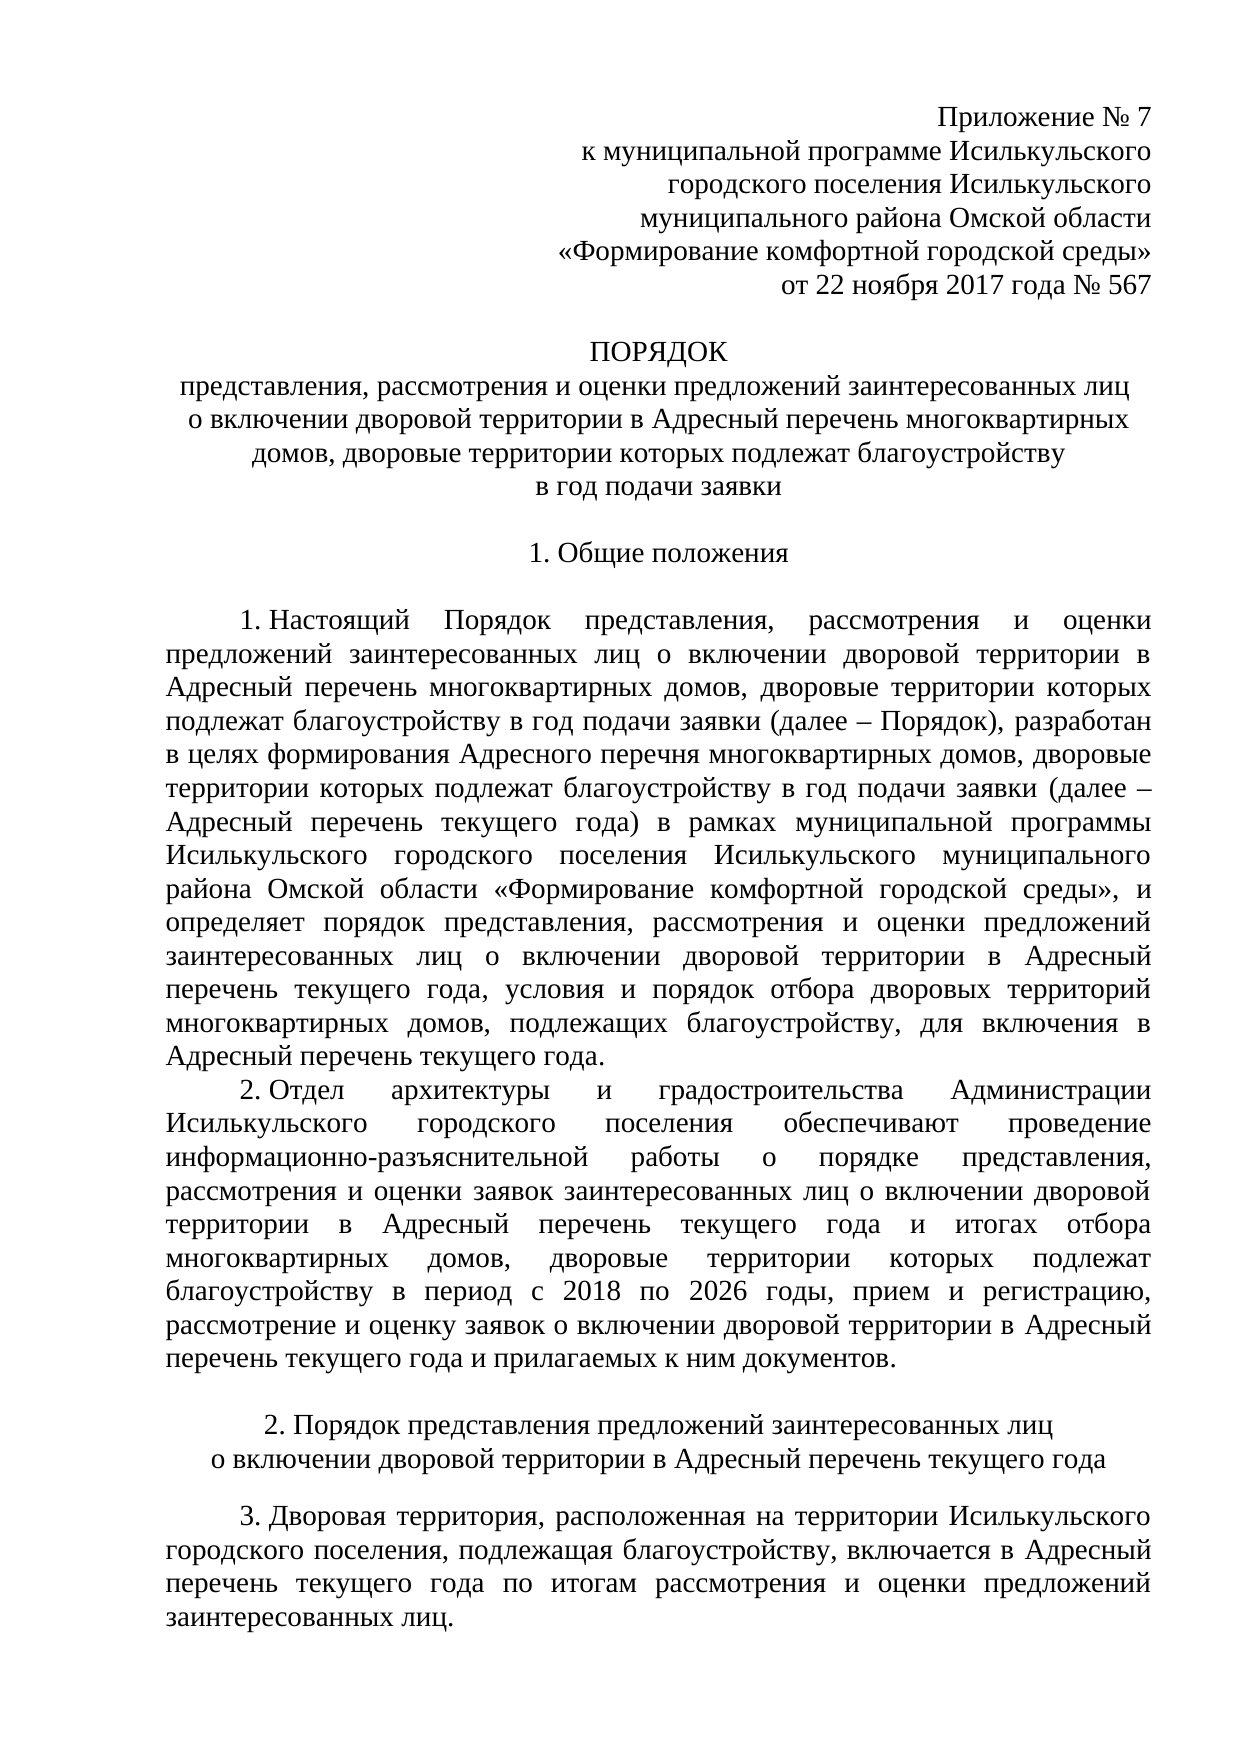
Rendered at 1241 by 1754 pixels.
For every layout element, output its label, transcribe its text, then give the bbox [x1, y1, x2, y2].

text 2. Отдел архитектуры и градостроительства Администрации Исилькульского городского поселения обеспечивают проведение информационно-разъяснительной работы о порядке представления, рассмотрения и оценки заявок заинтересованных лиц о включении дворовой территории в Адресный перечень текущего года и итогах отбора многоквартирных домов, дворовые территории которых подлежат благоустройству в период с 2018 по 2026 годы, прием и регистрацию, рассмотрение и оценку заявок о включении дворовой территории в Адресный перечень текущего года и прилагаемых к ним документов. [165, 1072, 1152, 1374]
text городского поселения Исилькульского [165, 166, 1152, 200]
text к муниципальной программе Исилькульского [165, 133, 1152, 166]
text Приложение № 7 [165, 99, 1152, 133]
text о включении дворовой территории в Адресный перечень текущего года [165, 1441, 1152, 1474]
text 1. Общие положения [165, 535, 1152, 569]
text 1. Настоящий Порядок представления, рассмотрения и оценки предложений заинтересованных лиц о включении дворовой территории в Адресный перечень многоквартирных домов, дворовые территории которых подлежат благоустройству в год подачи заявки (далее – Порядок), разработан в целях формирования Адресного перечня многоквартирных домов, дворовые территории которых подлежат благоустройству в год подачи заявки (далее – Адресный перечень текущего года) в рамках муниципальной программы Исилькульского городского поселения Исилькульского муниципального района Омской области «Формирование комфортной городской среды», и определяет порядок представления, рассмотрения и оценки предложений заинтересованных лиц о включении дворовой территории в Адресный перечень текущего года, условия и порядок отбора дворовых территорий многоквартирных домов, подлежащих благоустройству, для включения в Адресный перечень текущего года. [165, 602, 1152, 1072]
text «Формирование комфортной городской среды» [165, 233, 1152, 267]
title ПОРЯДОК [165, 334, 1152, 368]
text 2. Порядок представления предложений заинтересованных лиц [165, 1407, 1152, 1441]
text 3. Дворовая территория, расположенная на территории Исилькульского городского поселения, подлежащая благоустройству, включается в Адресный перечень текущего года по итогам рассмотрения и оценки предложений заинтересованных лиц. [165, 1498, 1152, 1633]
text представления, рассмотрения и оценки предложений заинтересованных лиц о включении дворовой территории в Адресный перечень многоквартирных домов, дворовые территории которых подлежат благоустройству [165, 368, 1152, 468]
text в год подачи заявки [165, 468, 1152, 502]
text от 22 ноября 2017 года № 567 [165, 267, 1152, 301]
text муниципального района Омской области [165, 200, 1152, 233]
